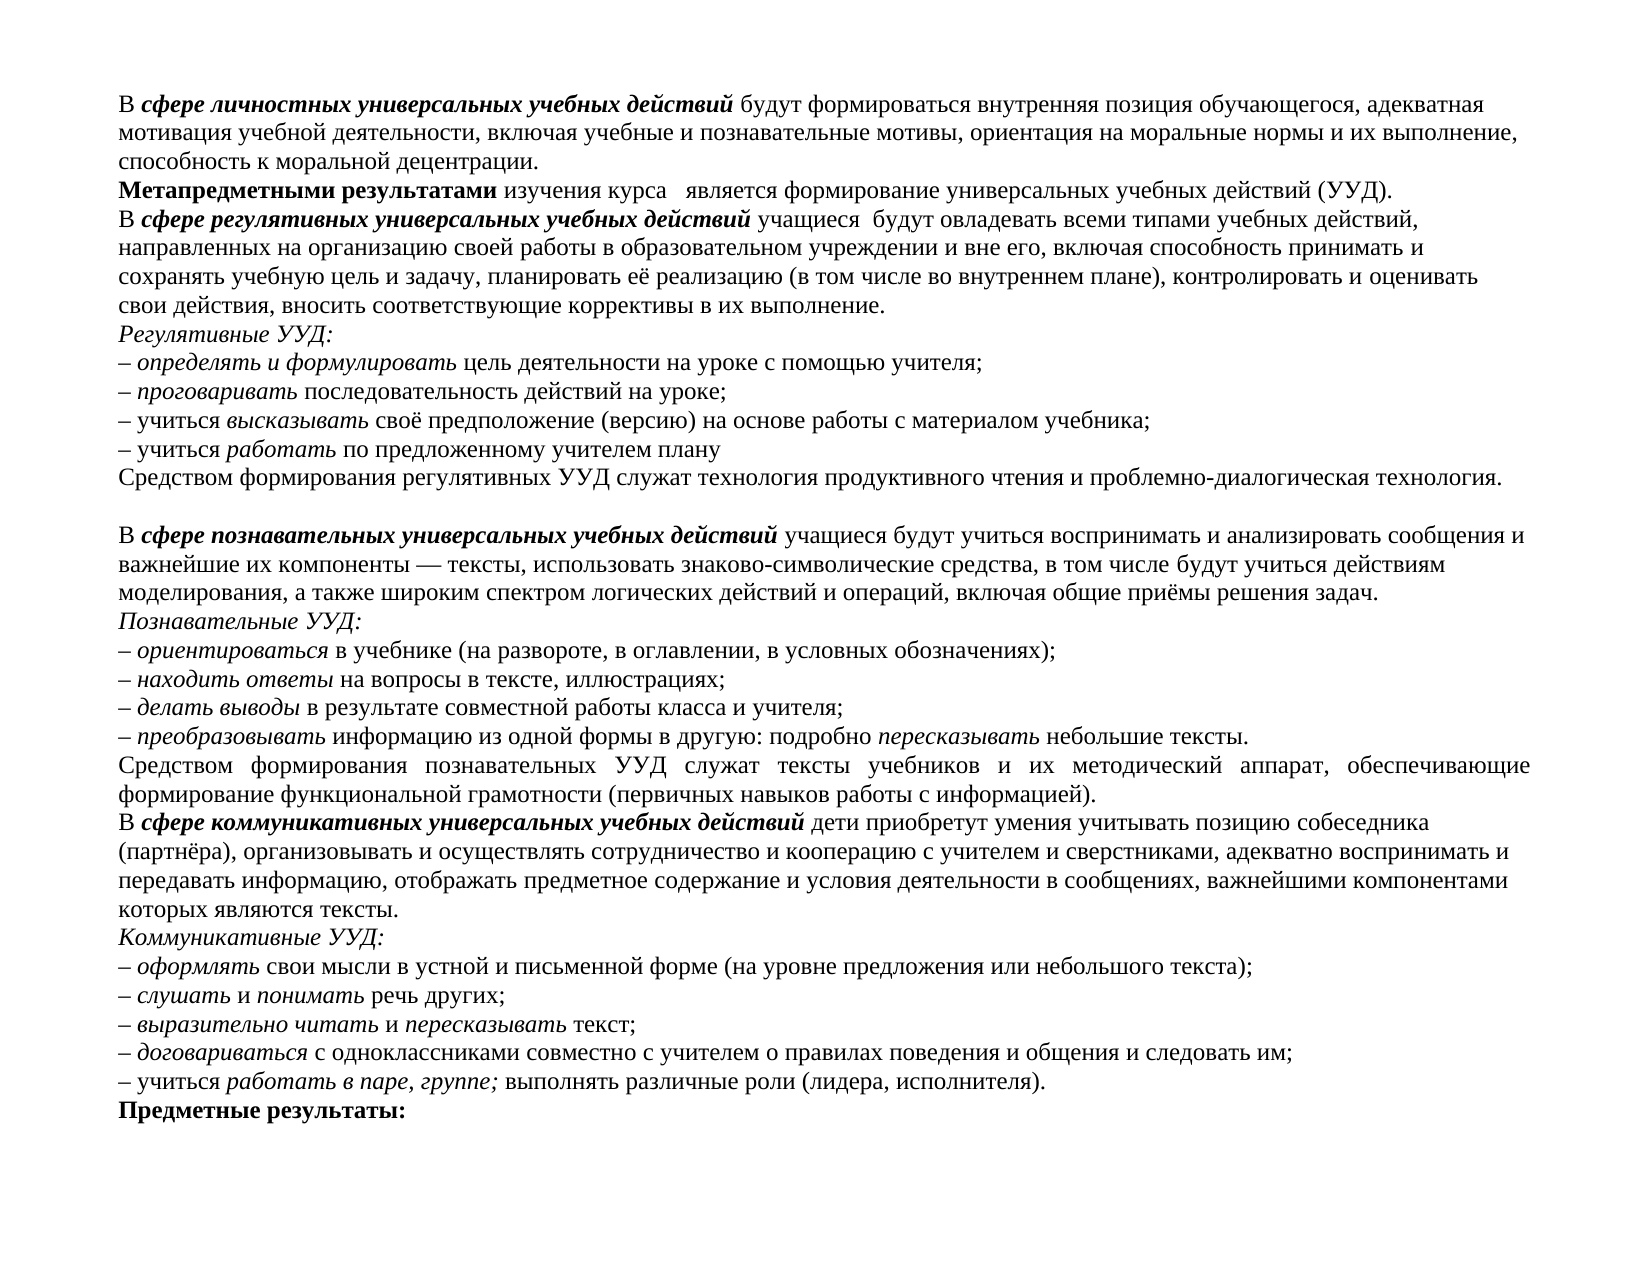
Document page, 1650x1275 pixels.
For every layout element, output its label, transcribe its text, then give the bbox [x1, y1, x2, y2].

text В сфере коммуникативных универсальных учебных действий дети приобретут умения учитывать позицию собеседника (партнёра), организовывать и осуществлять сотрудничество и кооперацию с учителем и сверстниками, адекватно воспринимать и передавать информацию, отображать предметное содержание и условия деятельности в сообщениях, важнейшими компонентами которых являются тексты. [118, 807, 1532, 922]
text Средством формирования регулятивных УУД служат технология продуктивного чтения и проблемно-диалогическая технология. [118, 462, 1532, 491]
text – определять и формулировать цель деятельности на уроке с помощью учителя; [118, 347, 1532, 376]
text – учиться работать в паре, группе; выполнять различные роли (лидера, исполнителя). [118, 1066, 1532, 1095]
text В сфере регулятивных универсальных учебных действий учащиеся будут овладевать всеми типами учебных действий, направленных на организацию своей работы в образовательном учреждении и вне его, включая способность принимать и сохранять учебную цель и задачу, планировать её реализацию (в том числе во внутреннем плане), контролировать и оценивать свои действия, вносить соответствующие коррективы в их выполнение. [118, 204, 1532, 319]
text – договариваться с одноклассниками совместно с учителем о правилах поведения и общения и следовать им; [118, 1037, 1532, 1066]
text – оформлять свои мысли в устной и письменной форме (на уровне предложения или небольшого текста); [118, 951, 1532, 980]
text Коммуникативные УУД: [118, 922, 1532, 951]
text – ориентироваться в учебнике (на развороте, в оглавлении, в условных обозначениях); [118, 635, 1532, 664]
text Метапредметными результатами изучения курса является формирование универсальных учебных действий (УУД). [118, 175, 1532, 204]
text – учиться высказывать своё предположение (версию) на основе работы с материалом учебника; [118, 405, 1532, 434]
text В сфере познавательных универсальных учебных действий учащиеся будут учиться воспринимать и анализировать сообщения и важнейшие их компоненты — тексты, использовать знаково-символические средства, в том числе будут учиться действиям моделирования, а также широким спектром логических действий и операций, включая общие приёмы решения задач. [118, 520, 1532, 606]
text – учиться работать по предложенному учителем плану [118, 434, 1532, 462]
text – преобразовывать информацию из одной формы в другую: подробно пересказывать небольшие тексты. [118, 721, 1532, 750]
text – слушать и понимать речь других; [118, 980, 1532, 1009]
text Познавательные УУД: [118, 606, 1532, 635]
text Регулятивные УУД: [118, 319, 1532, 347]
text Предметные результаты: [118, 1095, 1532, 1124]
text – проговаривать последовательность действий на уроке; [118, 376, 1532, 405]
text Средством формирования познавательных УУД служат тексты учебников и их методический аппарат, обеспечивающие формирование функциональной грамотности (первичных навыков работы с информацией). [118, 750, 1532, 807]
text В сфере личностных универсальных учебных действий будут формироваться внутренняя позиция обучающегося, адекватная мотивация учебной деятельности, включая учебные и познавательные мотивы, ориентация на моральные нормы и их выполнение, способность к моральной децентрации. [118, 89, 1532, 175]
text – находить ответы на вопросы в тексте, иллюстрациях; [118, 664, 1532, 692]
text – выразительно читать и пересказывать текст; [118, 1009, 1532, 1037]
text – делать выводы в результате совместной работы класса и учителя; [118, 692, 1532, 721]
